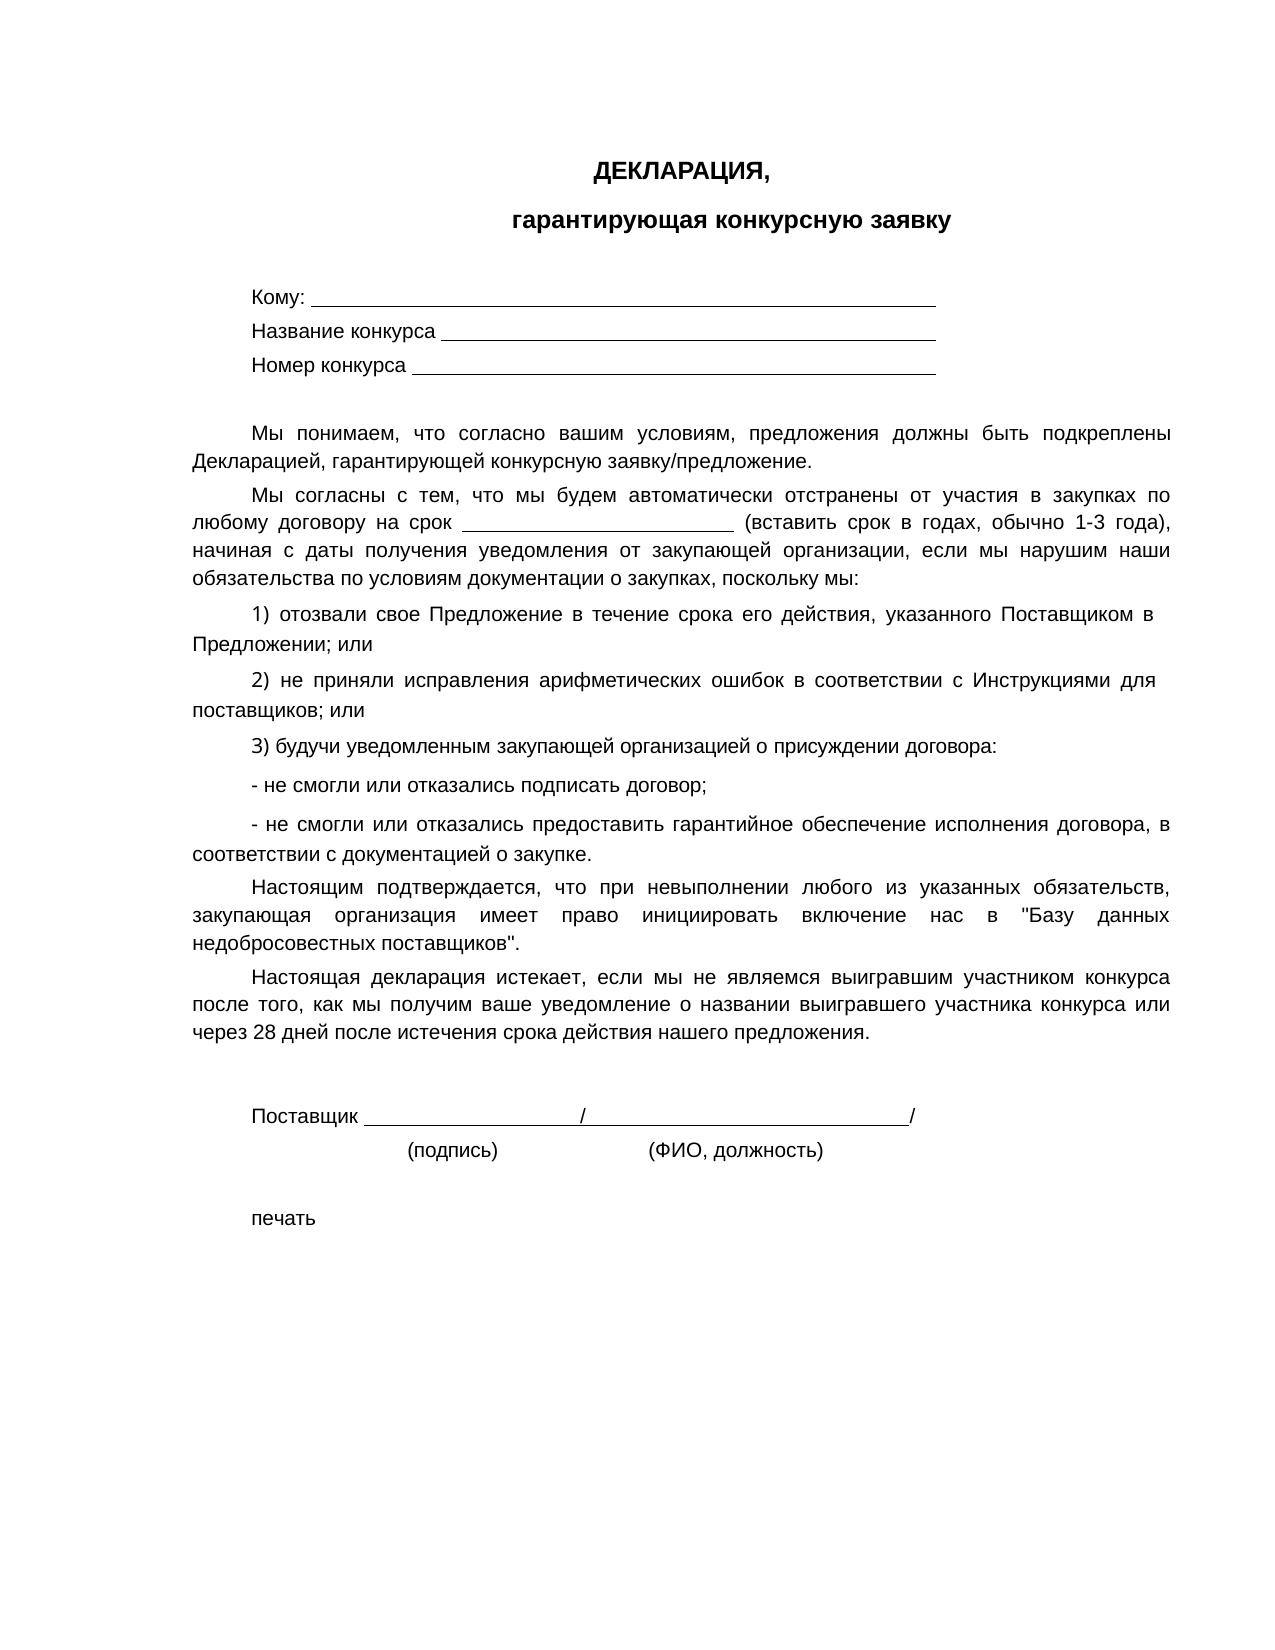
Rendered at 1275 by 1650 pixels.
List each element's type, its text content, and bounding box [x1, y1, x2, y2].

text печать [251, 1205, 1186, 1229]
subtitle ДЕКЛАРАЦИЯ, [177, 156, 1186, 184]
subtitle Поставщик / / (подпись) (ФИО, должность) [251, 1104, 921, 1161]
text Мы согласны с тем, что мы будем автоматически отстранены от участия в закупках по любому договору на срок (вставить срок в годах, обычно 1-3 года), начиная с даты получения уведомления от закупающей организации, если мы нарушим наши обязательства по условиям документации о закупках, поскольку мы: [192, 482, 1172, 589]
text Настоящая декларация истекает, если мы не являемся выигравшим участником конкурса после того, как мы получим ваше уведомление о названии выигравшего участника конкурса или через 28 дней после истечения срока действия нашего предложения. [192, 964, 1171, 1044]
text Кому: Название конкурса Номер конкурса [251, 285, 948, 377]
list будучи уведомленным закупающей организацией о присуждении договора: [251, 732, 1186, 760]
list отозвали свое Предложение в течение срока его действия, указанного Поставщиком в Предложении; или [192, 599, 1171, 656]
text Мы понимаем, что согласно вашим условиям, предложения должны быть подкреплены Декларацией, гарантирующей конкурсную заявку/предложение. [192, 421, 1172, 472]
list не смогли или отказались предоставить гарантийное обеспечение исполнения договора, в соответствии с документацией о закупке. [192, 809, 1172, 865]
text Настоящим подтверждается, что при невыполнении любого из указанных обязательств, закупающая организация имеет право инициировать включение нас в "Базу данных недобросовестных поставщиков". [192, 875, 1171, 954]
list не смогли или отказались подписать договор; [251, 770, 1186, 799]
list не приняли исправления арифметических ошибок в соответствии с Инструкциями для поставщиков; или [192, 666, 1171, 722]
subtitle гарантирующая конкурсную заявку [277, 205, 1186, 234]
